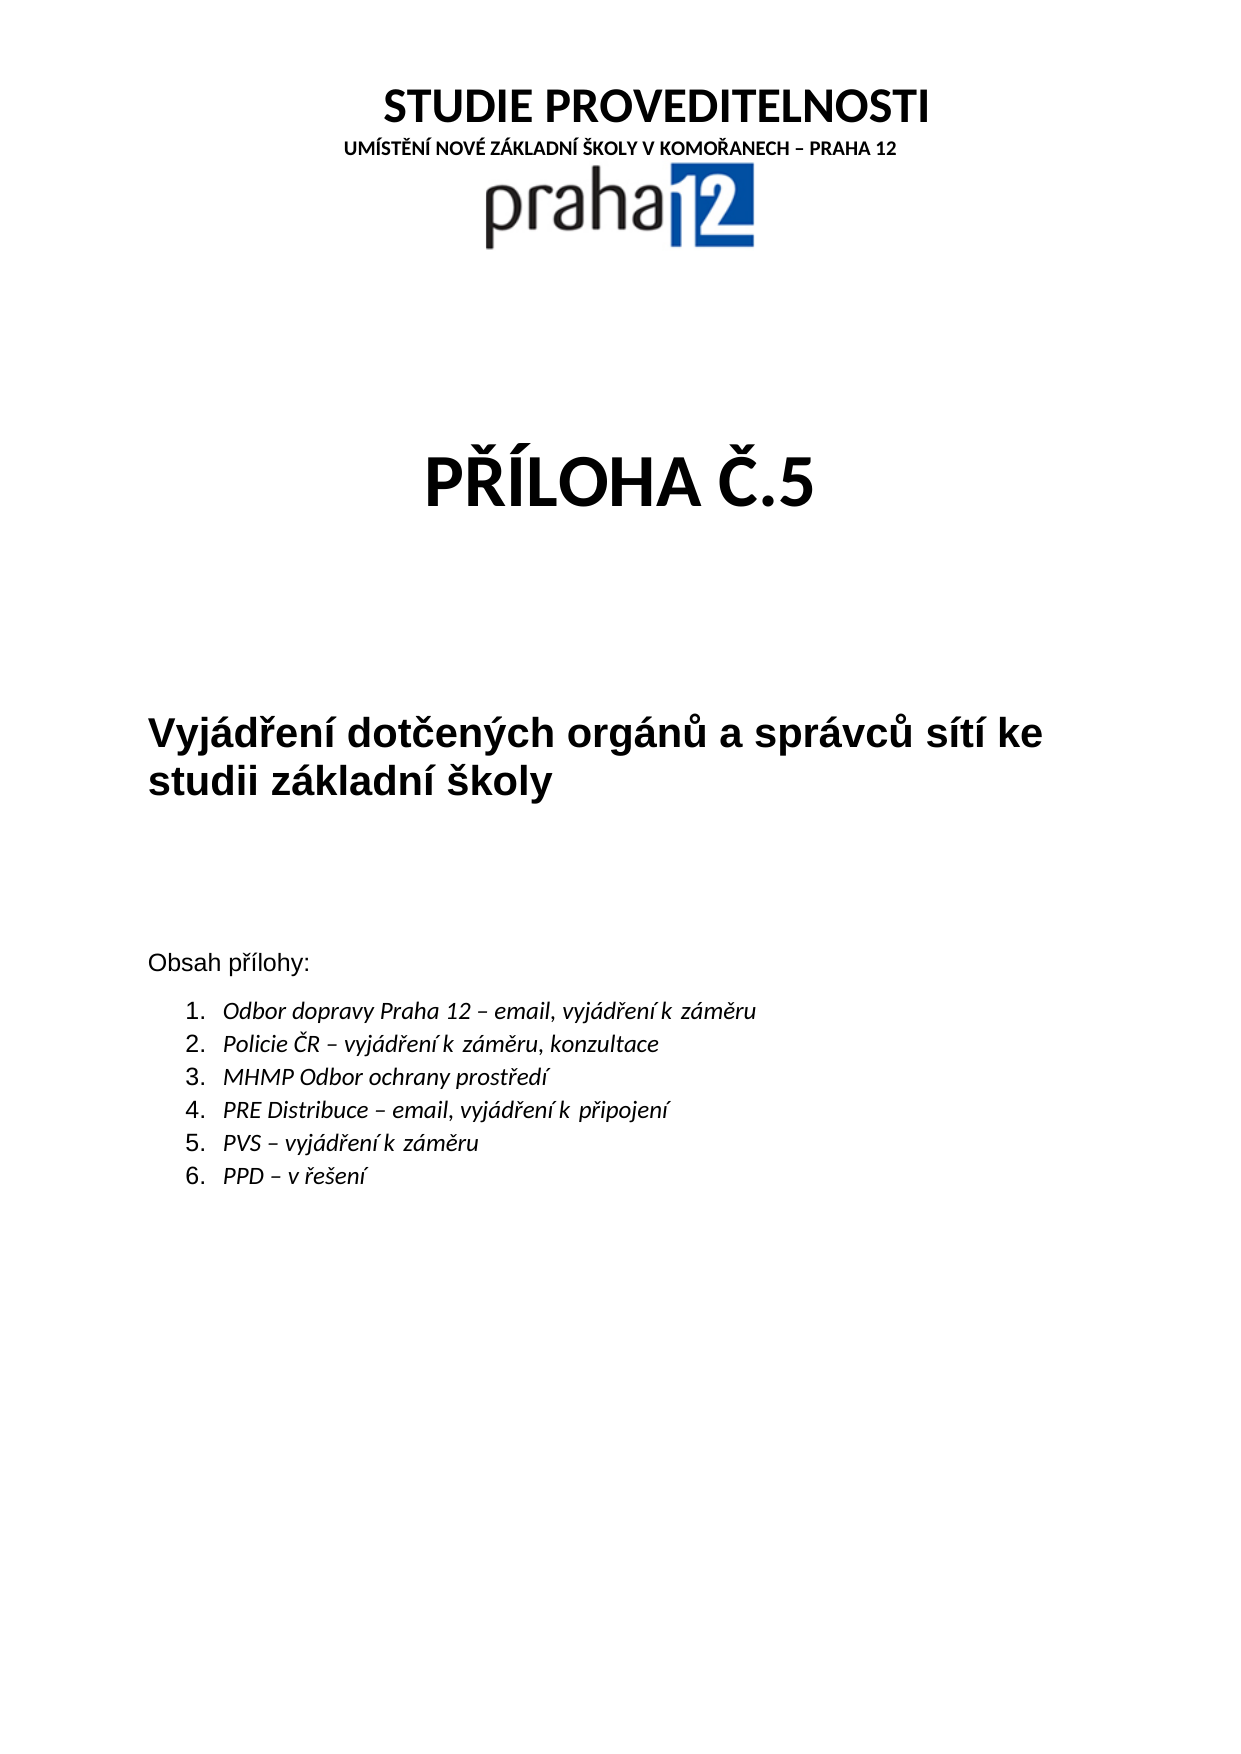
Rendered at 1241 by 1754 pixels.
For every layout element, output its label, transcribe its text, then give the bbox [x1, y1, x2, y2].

text PŘÍLOHA Č.5 [148, 433, 1093, 525]
list PRE Distribuce – email, vyjádření k připojení [185, 1094, 1093, 1125]
text Vyjádření dotčených orgánů a správců sítí ke studii základní školy [148, 708, 1093, 804]
list PPD – v řešení [185, 1160, 1093, 1191]
list Odbor dopravy Praha 12 – email, vyjádření k záměru [185, 995, 1093, 1026]
text Obsah přílohy: [148, 948, 1093, 976]
list PVS – vyjádření k záměru [185, 1127, 1093, 1158]
list MHMP Odbor ochrany prostředí [185, 1061, 1093, 1092]
list Policie ČR – vyjádření k záměru, konzultace [185, 1028, 1093, 1059]
picture [485, 160, 755, 251]
